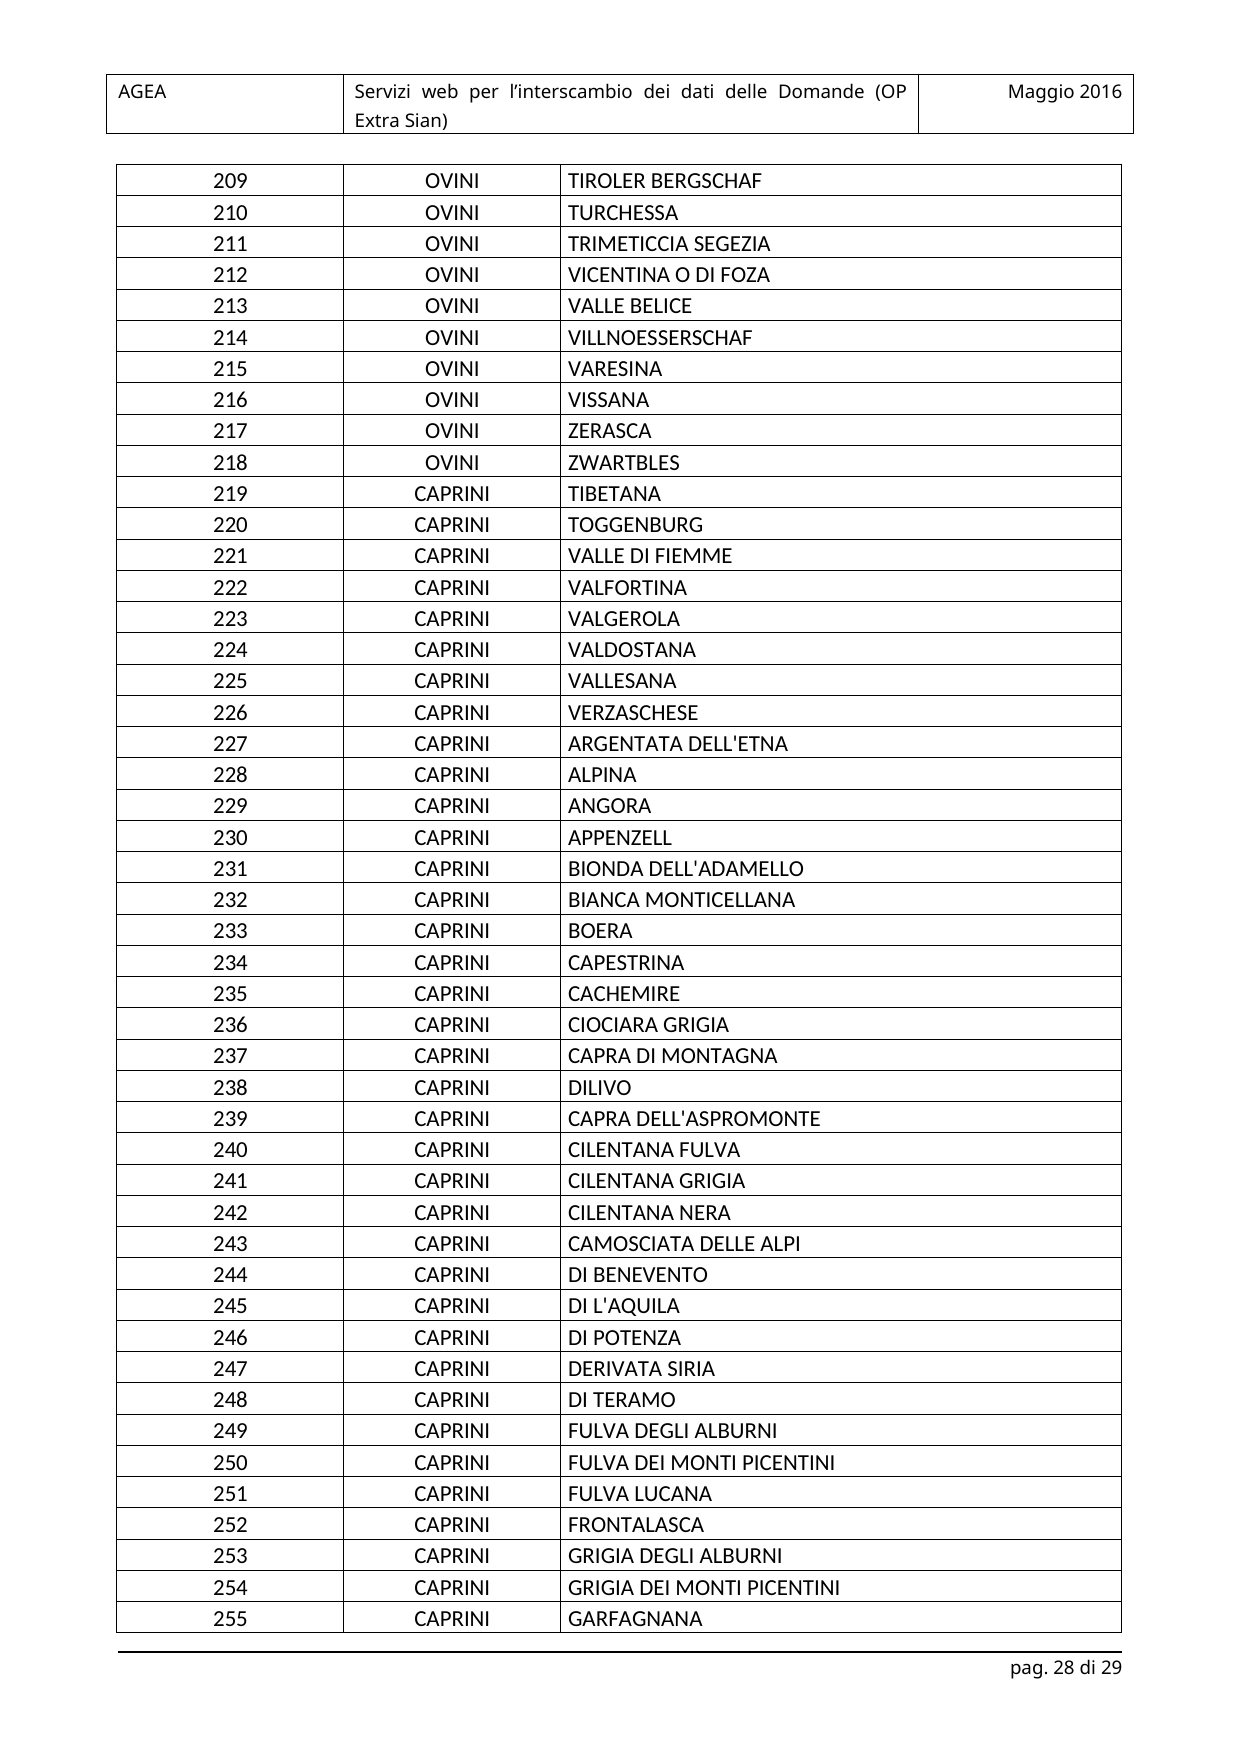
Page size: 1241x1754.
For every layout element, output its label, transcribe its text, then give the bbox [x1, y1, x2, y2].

table_cell 226 [117, 696, 343, 726]
table_cell CAPRINI [344, 1133, 560, 1163]
table_cell CILENTANA FULVA [561, 1133, 1121, 1163]
table_cell CAPRINI [344, 1227, 560, 1257]
table_cell 247 [117, 1352, 343, 1382]
table_cell CAPRINI [344, 1290, 560, 1320]
table_cell OVINI [344, 415, 560, 445]
table_cell 253 [117, 1540, 343, 1570]
table_cell CAPRINI [344, 696, 560, 726]
table_cell CAPRINI [344, 1571, 560, 1601]
table_cell CAPRINI [344, 1071, 560, 1101]
table_cell CAPRINI [344, 727, 560, 757]
table_cell 252 [117, 1508, 343, 1538]
table_cell OVINI [344, 352, 560, 382]
table_cell ZERASCA [561, 415, 1121, 445]
table_cell 209 [117, 165, 343, 195]
table_cell CILENTANA GRIGIA [561, 1165, 1121, 1195]
table_cell CIOCIARA GRIGIA [561, 1008, 1121, 1038]
table_cell CAPRINI [344, 1415, 560, 1445]
table_cell FULVA DEI MONTI PICENTINI [561, 1446, 1121, 1476]
table_cell GRIGIA DEGLI ALBURNI [561, 1540, 1121, 1570]
table_cell 249 [117, 1415, 343, 1445]
table_cell VALFORTINA [561, 571, 1121, 601]
table_cell OVINI [344, 258, 560, 288]
table_cell CACHEMIRE [561, 977, 1121, 1007]
table_cell ARGENTATA DELL'ETNA [561, 727, 1121, 757]
table_cell 232 [117, 883, 343, 913]
table_cell CAPRINI [344, 602, 560, 632]
table_cell CAPRINI [344, 790, 560, 820]
table_cell CAPRINI [344, 477, 560, 507]
table_cell 213 [117, 290, 343, 320]
table_cell VALGEROLA [561, 602, 1121, 632]
table_cell 233 [117, 915, 343, 945]
table_cell VILLNOESSERSCHAF [561, 321, 1121, 351]
table_cell CAPRINI [344, 758, 560, 788]
table_cell 214 [117, 321, 343, 351]
table_cell VALLESANA [561, 665, 1121, 695]
table_cell BIANCA MONTICELLANA [561, 883, 1121, 913]
table_cell 215 [117, 352, 343, 382]
table_cell CAPRINI [344, 1258, 560, 1288]
table_cell 236 [117, 1008, 343, 1038]
table_cell 222 [117, 571, 343, 601]
table_cell TRIMETICCIA SEGEZIA [561, 227, 1121, 257]
table_cell FULVA LUCANA [561, 1477, 1121, 1507]
table_cell CILENTANA NERA [561, 1196, 1121, 1226]
table_cell CAPRINI [344, 1008, 560, 1038]
table_cell 251 [117, 1477, 343, 1507]
table_cell CAPRINI [344, 915, 560, 945]
table_cell 217 [117, 415, 343, 445]
table_cell 212 [117, 258, 343, 288]
table_cell CAPRINI [344, 1196, 560, 1226]
table_cell VALDOSTANA [561, 633, 1121, 663]
table_cell 220 [117, 508, 343, 538]
table_cell CAPRINI [344, 821, 560, 851]
table_cell CAPRINI [344, 852, 560, 882]
table_cell 248 [117, 1383, 343, 1413]
table_cell OVINI [344, 383, 560, 413]
table_cell DI BENEVENTO [561, 1258, 1121, 1288]
table_cell 243 [117, 1227, 343, 1257]
table_cell 228 [117, 758, 343, 788]
table_cell 245 [117, 1290, 343, 1320]
table_cell OVINI [344, 290, 560, 320]
table_cell ALPINA [561, 758, 1121, 788]
table_cell CAPRINI [344, 1165, 560, 1195]
table_cell FRONTALASCA [561, 1508, 1121, 1538]
table_cell ANGORA [561, 790, 1121, 820]
table_cell 231 [117, 852, 343, 882]
table_cell 221 [117, 540, 343, 570]
table_cell BOERA [561, 915, 1121, 945]
table_cell 250 [117, 1446, 343, 1476]
table_cell TURCHESSA [561, 196, 1121, 226]
table_cell OVINI [344, 321, 560, 351]
table_cell 239 [117, 1102, 343, 1132]
table_cell 216 [117, 383, 343, 413]
table_cell 210 [117, 196, 343, 226]
table_cell VERZASCHESE [561, 696, 1121, 726]
table_cell 223 [117, 602, 343, 632]
table_cell 244 [117, 1258, 343, 1288]
table_cell CAPRINI [344, 946, 560, 976]
table_cell 227 [117, 727, 343, 757]
table_cell DERIVATA SIRIA [561, 1352, 1121, 1382]
table_cell CAPRINI [344, 540, 560, 570]
table_cell CAPRA DI MONTAGNA [561, 1040, 1121, 1070]
table_cell 218 [117, 446, 343, 476]
table_cell CAPRINI [344, 883, 560, 913]
table_cell OVINI [344, 165, 560, 195]
table_cell CAPRINI [344, 1446, 560, 1476]
table_cell 254 [117, 1571, 343, 1601]
table_cell CAMOSCIATA DELLE ALPI [561, 1227, 1121, 1257]
table_cell VICENTINA O DI FOZA [561, 258, 1121, 288]
table_cell 237 [117, 1040, 343, 1070]
table_cell 240 [117, 1133, 343, 1163]
table_cell CAPRINI [344, 1040, 560, 1070]
table_cell CAPRINI [344, 633, 560, 663]
table_cell VALLE DI FIEMME [561, 540, 1121, 570]
table_cell TIBETANA [561, 477, 1121, 507]
table_cell OVINI [344, 227, 560, 257]
table_cell 255 [117, 1602, 343, 1632]
table_cell VALLE BELICE [561, 290, 1121, 320]
table_cell ZWARTBLES [561, 446, 1121, 476]
table_cell CAPRINI [344, 1508, 560, 1538]
table_cell TOGGENBURG [561, 508, 1121, 538]
table_cell CAPRINI [344, 1321, 560, 1351]
table_cell GARFAGNANA [561, 1602, 1121, 1632]
table_cell CAPRINI [344, 1102, 560, 1132]
table_cell 230 [117, 821, 343, 851]
table_cell CAPRINI [344, 508, 560, 538]
table_cell FULVA DEGLI ALBURNI [561, 1415, 1121, 1445]
table_cell OVINI [344, 446, 560, 476]
table_cell DI TERAMO [561, 1383, 1121, 1413]
table_cell CAPRINI [344, 1477, 560, 1507]
table_cell CAPRINI [344, 1383, 560, 1413]
table_cell CAPESTRINA [561, 946, 1121, 976]
table_cell 246 [117, 1321, 343, 1351]
table_cell 229 [117, 790, 343, 820]
table_cell CAPRINI [344, 1540, 560, 1570]
table_cell DI L'AQUILA [561, 1290, 1121, 1320]
table_cell CAPRINI [344, 665, 560, 695]
table_cell TIROLER BERGSCHAF [561, 165, 1121, 195]
table_cell 225 [117, 665, 343, 695]
table_cell CAPRA DELL'ASPROMONTE [561, 1102, 1121, 1132]
table_cell 211 [117, 227, 343, 257]
table_cell CAPRINI [344, 1352, 560, 1382]
table_cell BIONDA DELL'ADAMELLO [561, 852, 1121, 882]
table_cell 242 [117, 1196, 343, 1226]
table_cell DI POTENZA [561, 1321, 1121, 1351]
table_cell APPENZELL [561, 821, 1121, 851]
table_cell 238 [117, 1071, 343, 1101]
table_cell OVINI [344, 196, 560, 226]
table_cell GRIGIA DEI MONTI PICENTINI [561, 1571, 1121, 1601]
table_cell VISSANA [561, 383, 1121, 413]
table_cell CAPRINI [344, 977, 560, 1007]
table_cell VARESINA [561, 352, 1121, 382]
table_cell 241 [117, 1165, 343, 1195]
table_cell 234 [117, 946, 343, 976]
table_cell 224 [117, 633, 343, 663]
table_cell 235 [117, 977, 343, 1007]
table_cell CAPRINI [344, 571, 560, 601]
table_cell DILIVO [561, 1071, 1121, 1101]
table_cell CAPRINI [344, 1602, 560, 1632]
table_cell 219 [117, 477, 343, 507]
